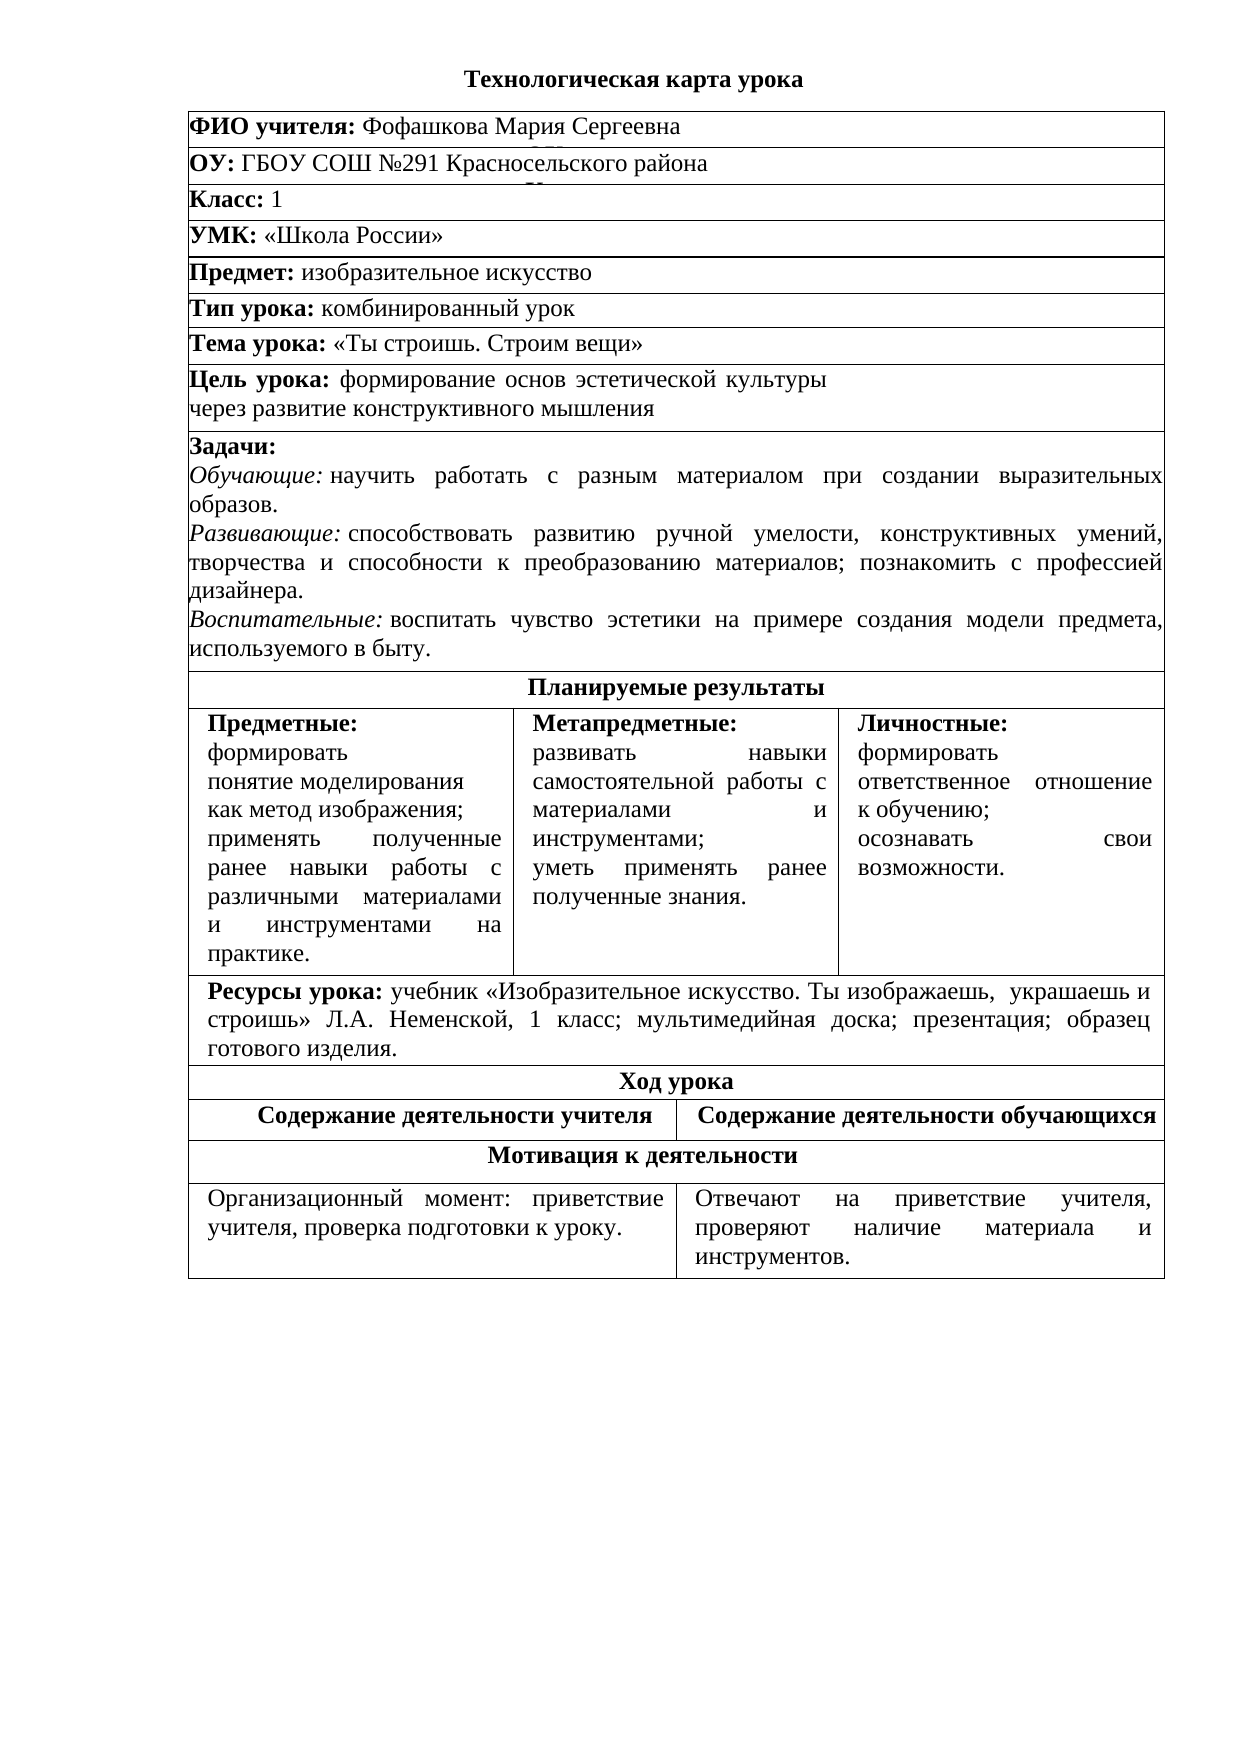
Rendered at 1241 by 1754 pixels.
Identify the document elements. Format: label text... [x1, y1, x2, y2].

table_cell Тема урока: «Ты строишь. Строим вещи» [189, 328, 1164, 364]
text Технологическая карта урока [190, 64, 865, 93]
table_cell Мотивация к деятельности [189, 1141, 1164, 1182]
table_header ФИО учителя: Фофашкова Мария Сергеевна ОУ Класс УМК Предмет Тема Тип Цель урока Задачи [189, 112, 1164, 147]
table_cell Планируемые результаты [189, 672, 1164, 708]
table_cell Задачи: Обучающие: научить работать с разным материалом при создании выразительных образов. Развивающие: способствовать развитию ручной умелости, конструктивных умений, творчества и способности к преобразованию материалов; познакомить с профессией дизайнера. Воспитательные: воспитать чувство эстетики на примере создания модели предмета, используемого в быту. [189, 432, 1164, 671]
table_cell Метапредметные: развивать навыки самостоятельной работы с материалами и инструментами; уметь применять ранее полученные знания. [514, 709, 838, 975]
table_cell Ресурсы урока: учебник «Изобразительное искусство. Ты изображаешь, украшаешь и строишь» Л.А. Неменской, 1 класс; мультимедийная доска; презентация; образец готового изделия. [189, 976, 1164, 1065]
table_cell Предмет: изобразительное искусство [189, 258, 1164, 293]
table_cell Тип урока: комбинированный урок [189, 294, 1164, 327]
table_cell Класс: 1 [189, 185, 1164, 220]
table_cell УМК: «Школа России» [189, 221, 1164, 256]
table_cell ОУ: ГБОУ СОШ №291 Красносельского района Класс УМК Предмет Тема Тип Цельурока Задачи [189, 148, 1164, 183]
table_cell Цель урока: формирование основ эстетической культуры через развитие конструктивного мышления [189, 365, 1164, 431]
table_cell Ход урока [189, 1066, 1164, 1099]
table_cell Организационный момент: приветствие учителя, проверка подготовки к уроку. [189, 1184, 676, 1278]
table_cell Отвечают на приветствие учителя, проверяют наличие материала и инструментов. [677, 1184, 1164, 1278]
table_cell Содержание деятельности учителя [189, 1100, 676, 1140]
table_cell Личностные: формировать ответственное отношение к обучению; осознавать свои возможности. [839, 709, 1164, 975]
table_cell Содержание деятельности обучающихся [677, 1100, 1164, 1140]
table_cell Предметные: формировать понятие моделирования как метод изображения; применять полученные ранее навыки работы с различными материалами и инструментами на практике. [189, 709, 513, 975]
